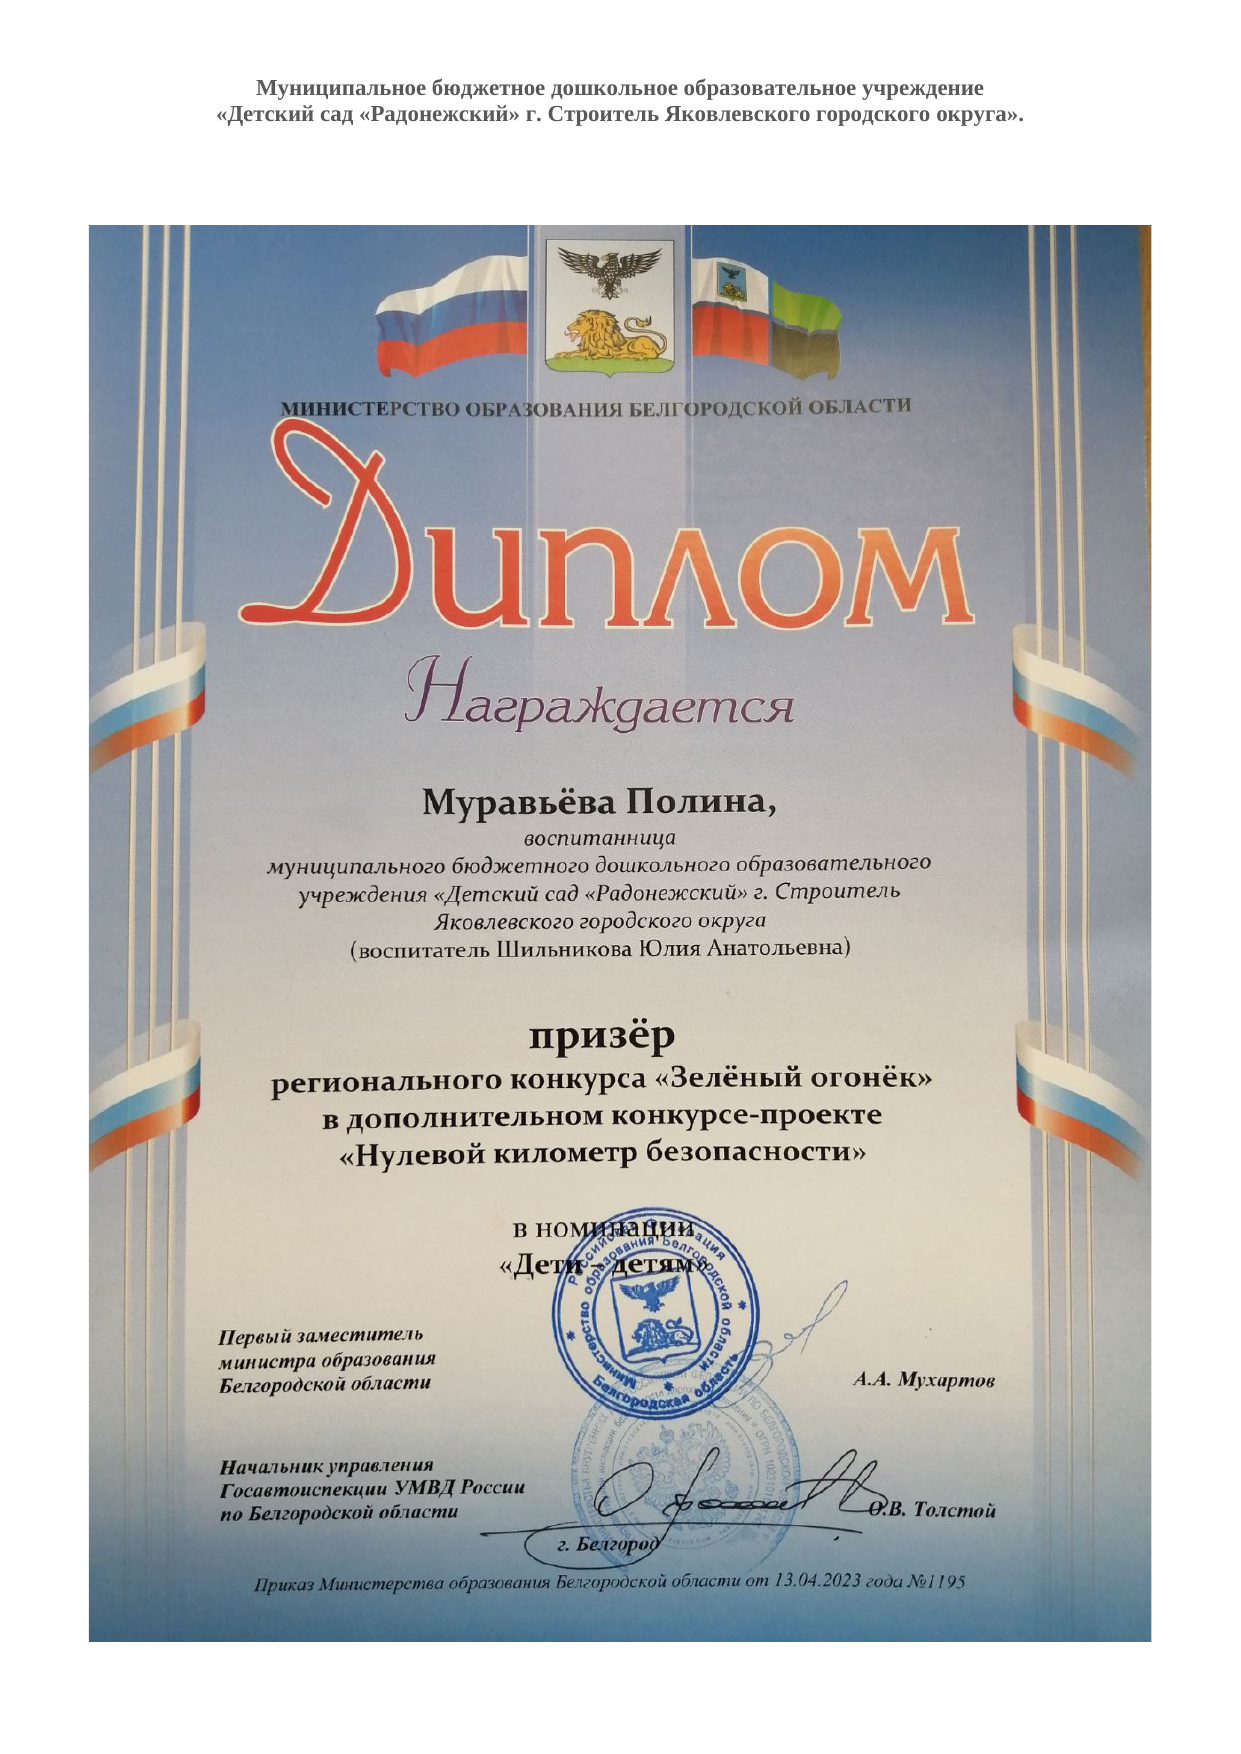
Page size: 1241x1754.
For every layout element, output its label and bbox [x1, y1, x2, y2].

picture [88, 225, 1152, 1642]
